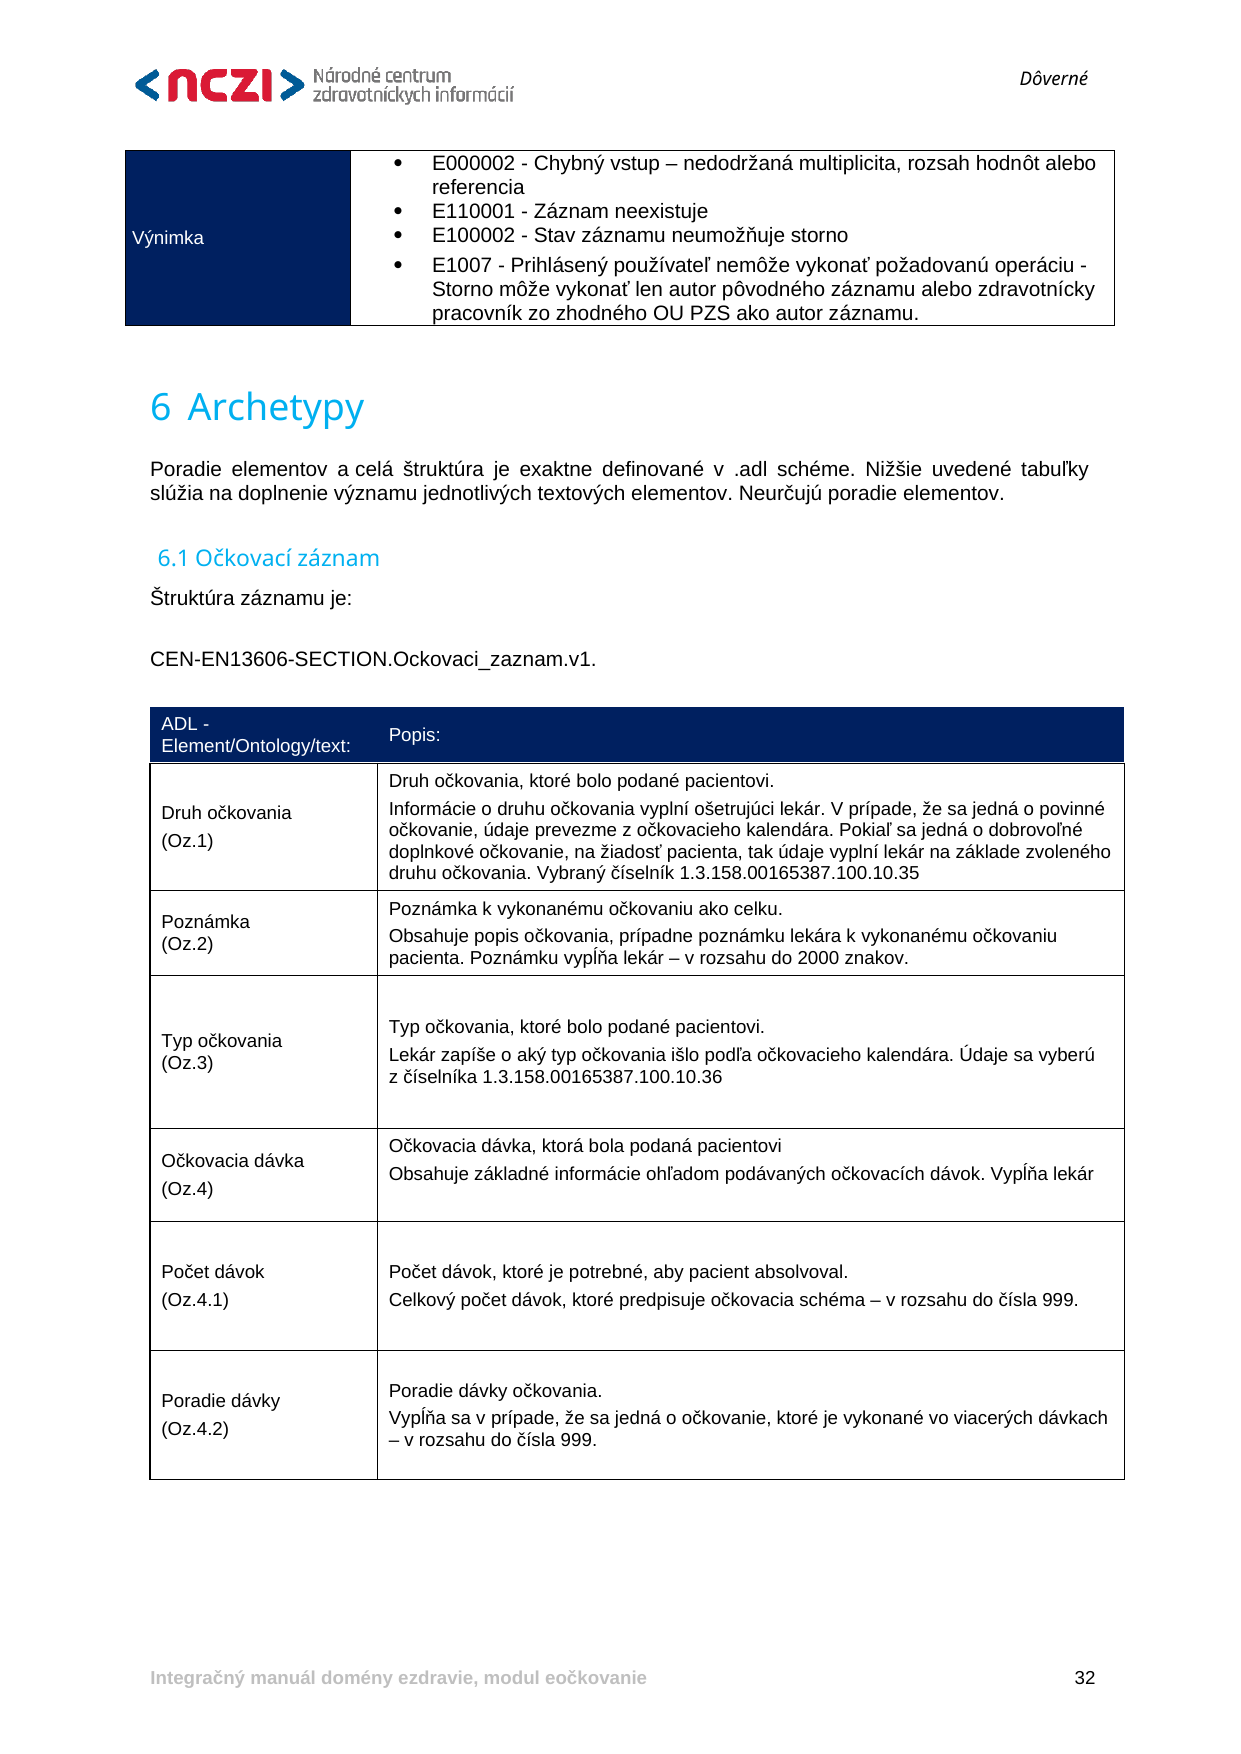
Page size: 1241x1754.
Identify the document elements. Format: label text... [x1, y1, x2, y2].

table_header ADL - Element/Ontology/text: [150, 707, 377, 762]
table_cell Poradie dávky očkovania. Vypĺňa sa v prípade, že sa jedná o očkovanie, ktoré je vykonané vo viacerých dávkach – v rozsahu do čísla 999. [378, 1351, 1124, 1479]
table_cell Poznámka k vykonanému očkovaniu ako celku. Obsahuje popis očkovania, prípadne poznámku lekára k vykonanému očkovaniu pacienta. Poznámku vypĺňa lekár – v rozsahu do 2000 znakov. [378, 891, 1124, 974]
subtitle Archetypy [150, 381, 1090, 432]
table_cell Typ očkovania (Oz.3) [151, 976, 377, 1128]
picture [123, 53, 526, 118]
text CEN-EN13606-SECTION.Ockovaci_zaznam.v1. [150, 646, 1090, 670]
text Poradie elementov a celá štruktúra je exaktne definované v .adl schéme. Nižšie uvedené tabuľky slúžia na doplnenie významu jednotlivých textových elementov. Neurčujú poradie elementov. [150, 457, 1090, 505]
table_cell Počet dávok, ktoré je potrebné, aby pacient absolvoval. Celkový počet dávok, ktoré predpisuje očkovacia schéma – v rozsahu do čísla 999. [378, 1222, 1124, 1350]
table_cell Druh očkovania, ktoré bolo podané pacientovi. Informácie o druhu očkovania vyplní ošetrujúci lekár. V prípade, že sa jedná o povinné očkovanie, údaje prevezme z očkovacieho kalendára. Pokiaľ sa jedná o dobrovoľné doplnkové očkovanie, na žiadosť pacienta, tak údaje vyplní lekár na základe zvoleného druhu očkovania. Vybraný číselník 1.3.158.00165387.100.10.35 [378, 764, 1124, 890]
table_cell E000002 - Chybný vstup – nedodržaná multiplicita, rozsah hodnôt alebo referencia E110001 - Záznam neexistuje E100002 - Stav záznamu neumožňuje storno E1007 - Prihlásený používateľ nemôže vykonať požadovanú operáciu - Storno môže vykonať len autor pôvodného záznamu alebo zdravotnícky pracovník zo zhodného OU PZS ako autor záznamu. [351, 151, 1114, 325]
table_cell Typ očkovania, ktoré bolo podané pacientovi. Lekár zapíše o aký typ očkovania išlo podľa očkovacieho kalendára. Údaje sa vyberú z číselníka 1.3.158.00165387.100.10.36 [378, 976, 1124, 1128]
table_cell Výnimka [126, 151, 350, 325]
table_cell Počet dávok (Oz.4.1) [151, 1222, 377, 1350]
table_header Popis: [377, 707, 1124, 762]
subtitle Očkovací záznam [157, 542, 1090, 573]
table_cell Poradie dávky (Oz.4.2) [151, 1351, 377, 1479]
text Štruktúra záznamu je: [150, 586, 1090, 610]
table_cell Očkovacia dávka, ktorá bola podaná pacientovi Obsahuje základné informácie ohľadom podávaných očkovacích dávok. Vypĺňa lekár [378, 1129, 1124, 1221]
table_cell Poznámka (Oz.2) [151, 891, 377, 974]
table_cell Očkovacia dávka (Oz.4) [151, 1129, 377, 1221]
table_cell Druh očkovania (Oz.1) [151, 764, 377, 890]
